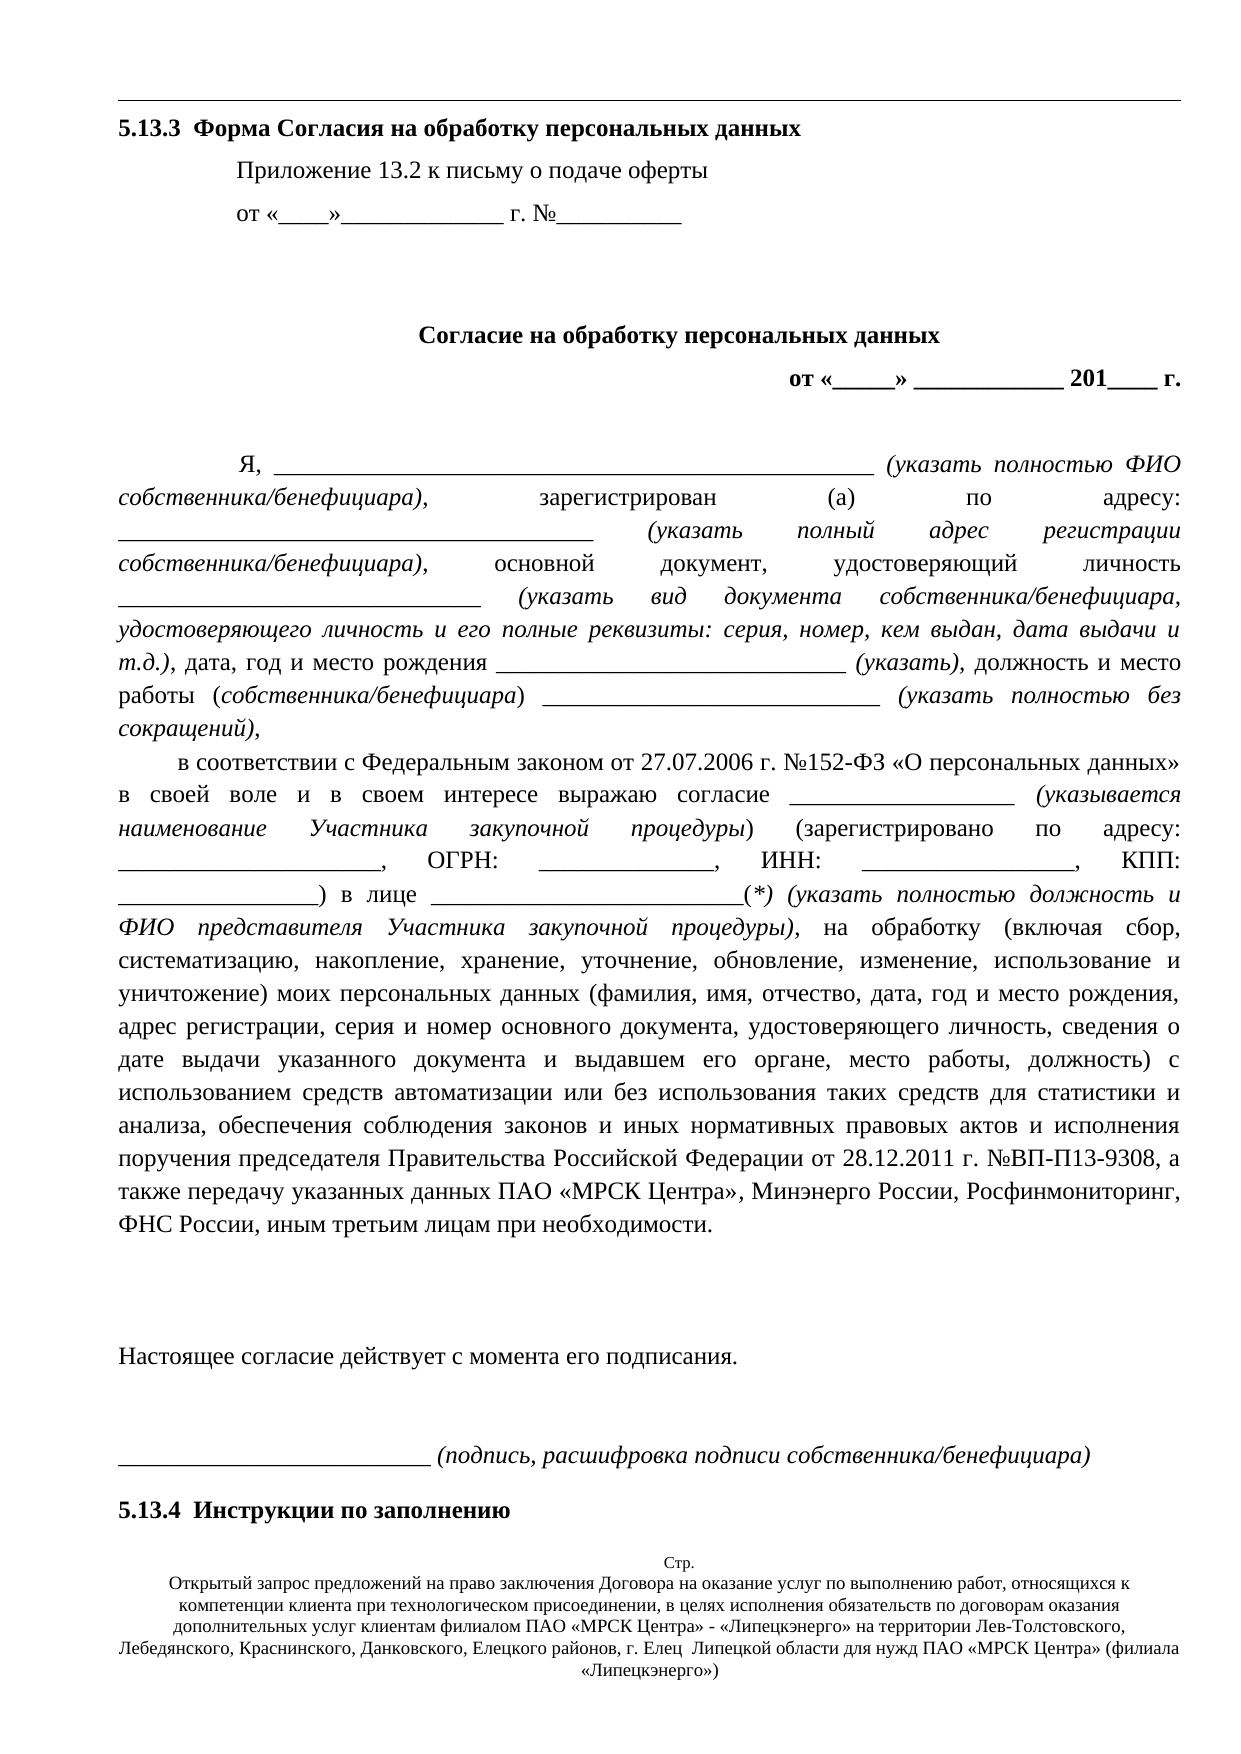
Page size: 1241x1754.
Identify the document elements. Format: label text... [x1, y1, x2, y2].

text Приложение 13.2 к письму о подаче оферты от «____»_____________ г. №__________ [236, 155, 1181, 227]
text Согласие на обработку персональных данных [118, 320, 1181, 349]
text Настоящее согласие действует с момента его подписания. [118, 1341, 1181, 1370]
text от «_____» ____________ 201____ г. [118, 363, 1181, 392]
subtitle Инструкции по заполнению [118, 1496, 1181, 1524]
text в соответствии с Федеральным законом от 27.07.2006 г. №152-ФЗ «О персональных данных» в своей воле и в своем интересе выражаю согласие __________________ (указывается наименование Участника закупочной процедуры) (зарегистрировано по адресу: _____________________, ОГРН: ______________, ИНН: _________________, КПП: ________________) в лице _________________________(*) (указать полностью должность и ФИО представителя Участника закупочной процедуры), на обработку (включая сбор, систематизацию, накопление, хранение, уточнение, обновление, изменение, использование и уничтожение) моих персональных данных (фамилия, имя, отчество, дата, год и место рождения, адрес регистрации, серия и номер основного документа, удостоверяющего личность, сведения о дате выдачи указанного документа и выдавшем его органе, место работы, должность) с использованием средств автоматизации или без использования таких средств для статистики и анализа, обеспечения соблюдения законов и иных нормативных правовых актов и исполнения поручения председателя Правительства Российской Федерации от 28.12.2011 г. №ВП-П13-9308, а также передачу указанных данных ПАО «МРСК Центра», Минэнерго России, Росфинмониторинг, ФНС России, иным третьим лицам при необходимости. [118, 747, 1181, 1238]
text Я, ________________________________________________ (указать полностью ФИО собственника/бенефициара), зарегистрирован (а) по адресу: ______________________________________ (указать полный адрес регистрации собственника/бенефициара), основной документ, удостоверяющий личность _____________________________ (указать вид документа собственника/бенефициара, удостоверяющего личность и его полные реквизиты: серия, номер, кем выдан, дата выдачи и т.д.), дата, год и место рождения ____________________________ (указать), должность и место работы (собственника/бенефициара) ___________________________ (указать полностью без сокращений), [118, 449, 1181, 742]
subtitle Форма Согласия на обработку персональных данных [118, 113, 1181, 142]
text _________________________ (подпись, расшифровка подписи собственника/бенефициара) [118, 1440, 1181, 1469]
